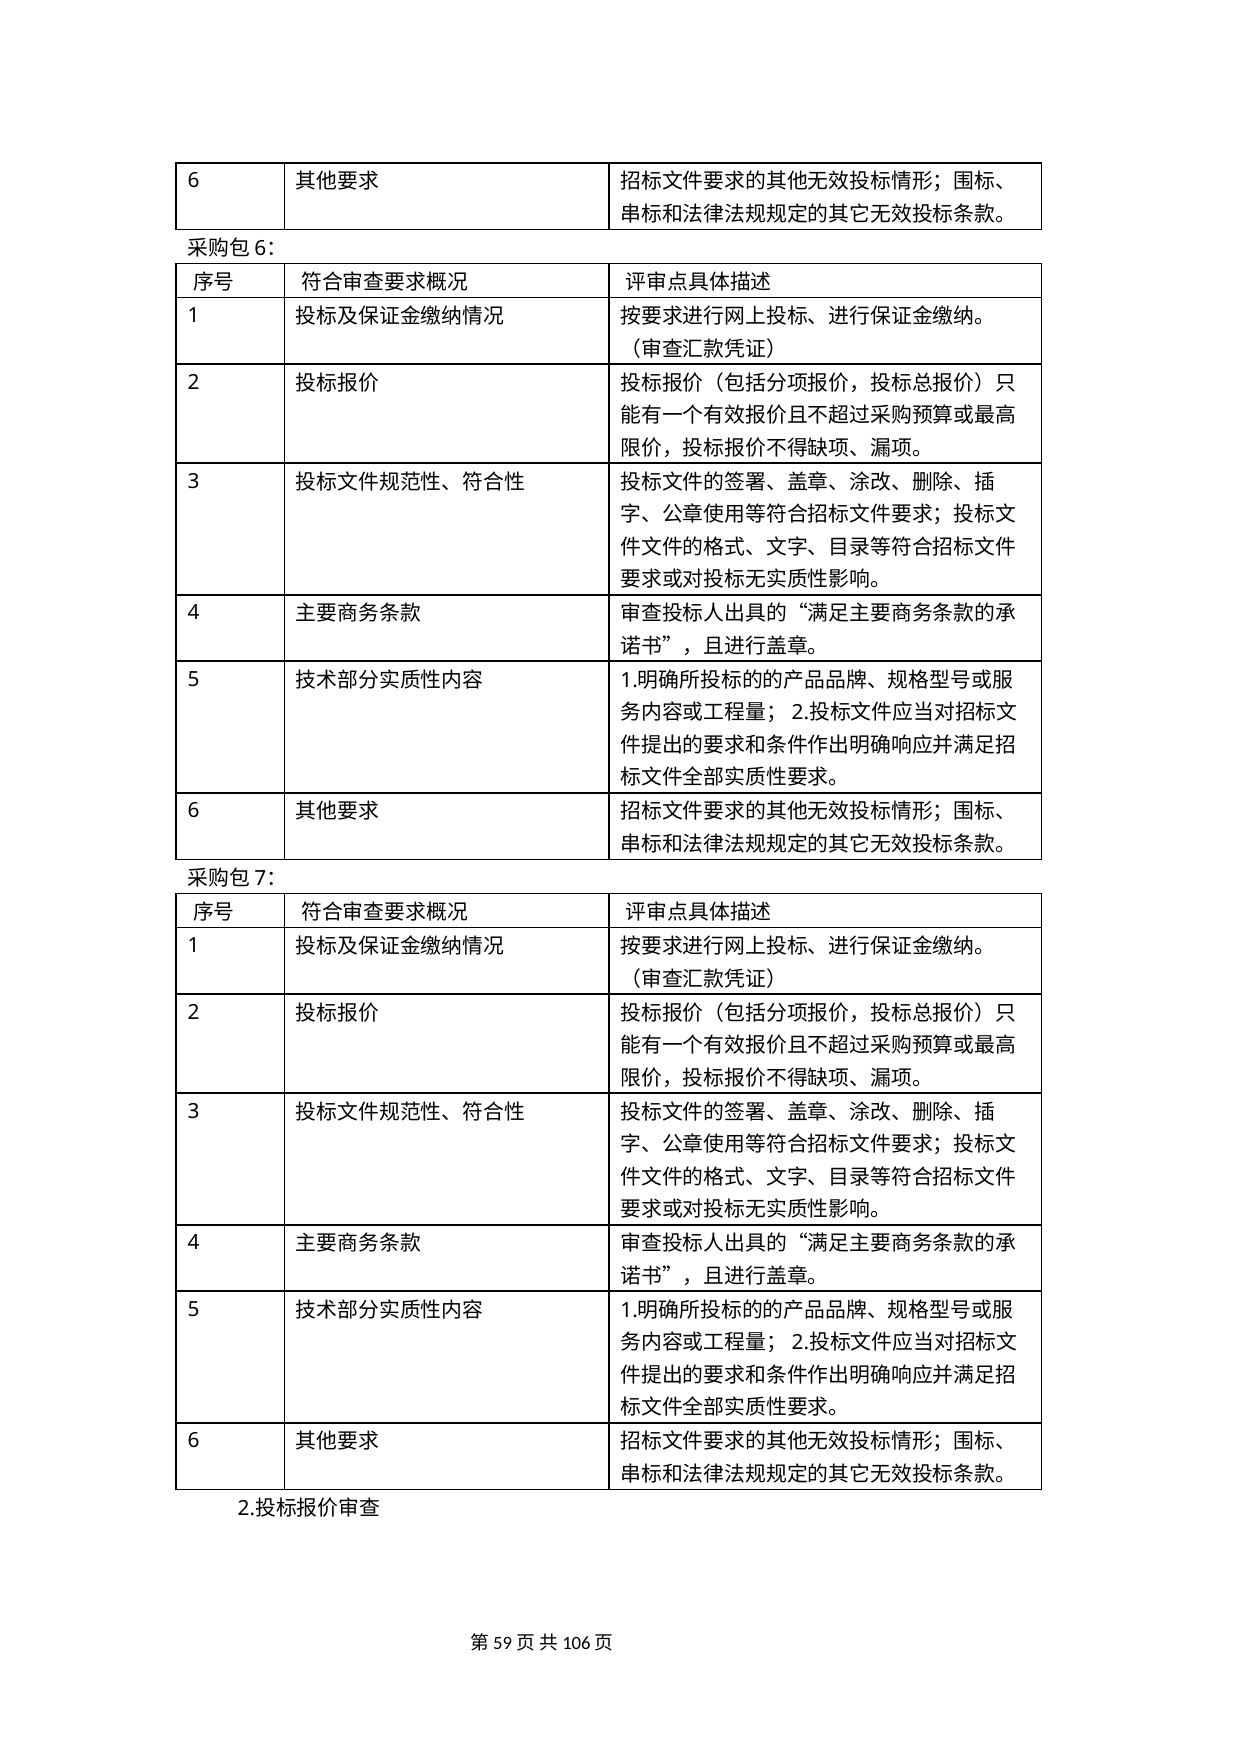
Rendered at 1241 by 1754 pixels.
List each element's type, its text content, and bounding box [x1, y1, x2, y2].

table_cell 其他要求 [285, 794, 608, 858]
table_cell 2 [177, 995, 284, 1092]
table_header 符合审查要求概况 [285, 264, 608, 297]
table_cell 按要求进行网上投标、进行保证金缴纳。（审查汇款凭证） [610, 928, 1041, 993]
table_cell 投标报价 [285, 365, 608, 462]
table_cell 2 [177, 365, 284, 462]
table_cell 其他要求 [285, 164, 608, 228]
table_cell 1 [177, 928, 284, 993]
text 采购包6： [187, 230, 1053, 263]
table_cell 技术部分实质性内容 [285, 1292, 608, 1422]
table_cell 投标报价（包括分项报价，投标总报价）只能有一个有效报价且不超过采购预算或最高限价，投标报价不得缺项、漏项。 [610, 995, 1041, 1092]
table_cell 投标文件的签署、盖章、涂改、删除、插字、公章使用等符合招标文件要求；投标文件文件的格式、文字、目录等符合招标文件要求或对投标无实质性影响。 [610, 1094, 1041, 1224]
table_cell 1 [177, 298, 284, 363]
table_cell 审查投标人出具的“满足主要商务条款的承诺书”，且进行盖章。 [610, 596, 1041, 660]
table_cell 投标文件规范性、符合性 [285, 1094, 608, 1224]
table_header 评审点具体描述 [610, 894, 1041, 927]
table_cell 投标文件规范性、符合性 [285, 464, 608, 594]
table_cell 按要求进行网上投标、进行保证金缴纳。（审查汇款凭证） [610, 298, 1041, 363]
text 采购包7： [187, 860, 1053, 893]
table_cell 招标文件要求的其他无效投标情形；围标、串标和法律法规规定的其它无效投标条款。 [610, 1424, 1041, 1488]
table_cell 6 [177, 794, 284, 858]
table_header 符合审查要求概况 [285, 894, 608, 927]
table_cell 4 [177, 1226, 284, 1290]
table_cell 招标文件要求的其他无效投标情形；围标、串标和法律法规规定的其它无效投标条款。 [610, 164, 1041, 228]
table_cell 主要商务条款 [285, 596, 608, 660]
table_cell 投标报价（包括分项报价，投标总报价）只能有一个有效报价且不超过采购预算或最高限价，投标报价不得缺项、漏项。 [610, 365, 1041, 462]
table_cell 投标及保证金缴纳情况 [285, 298, 608, 363]
table_header 评审点具体描述 [610, 264, 1041, 297]
table_cell 5 [177, 1292, 284, 1422]
table_cell 投标文件的签署、盖章、涂改、删除、插字、公章使用等符合招标文件要求；投标文件文件的格式、文字、目录等符合招标文件要求或对投标无实质性影响。 [610, 464, 1041, 594]
table_cell 投标报价 [285, 995, 608, 1092]
table_cell 6 [177, 1424, 284, 1488]
table_header 序号 [177, 264, 284, 297]
table_cell 1.明确所投标的的产品品牌、规格型号或服务内容或工程量； 2.投标文件应当对招标文件提出的要求和条件作出明确响应并满足招标文件全部实质性要求。 [610, 1292, 1041, 1422]
table_cell 招标文件要求的其他无效投标情形；围标、串标和法律法规规定的其它无效投标条款。 [610, 794, 1041, 858]
table_header 序号 [177, 894, 284, 927]
table_cell 5 [177, 662, 284, 792]
table_cell 其他要求 [285, 1424, 608, 1488]
table_cell 审查投标人出具的“满足主要商务条款的承诺书”，且进行盖章。 [610, 1226, 1041, 1290]
table_cell 6 [177, 164, 284, 228]
text 2.投标报价审查 [187, 1490, 1053, 1523]
table_cell 投标及保证金缴纳情况 [285, 928, 608, 993]
table_cell 1.明确所投标的的产品品牌、规格型号或服务内容或工程量； 2.投标文件应当对招标文件提出的要求和条件作出明确响应并满足招标文件全部实质性要求。 [610, 662, 1041, 792]
table_cell 3 [177, 464, 284, 594]
table_cell 3 [177, 1094, 284, 1224]
table_cell 技术部分实质性内容 [285, 662, 608, 792]
table_cell 主要商务条款 [285, 1226, 608, 1290]
table_cell 4 [177, 596, 284, 660]
